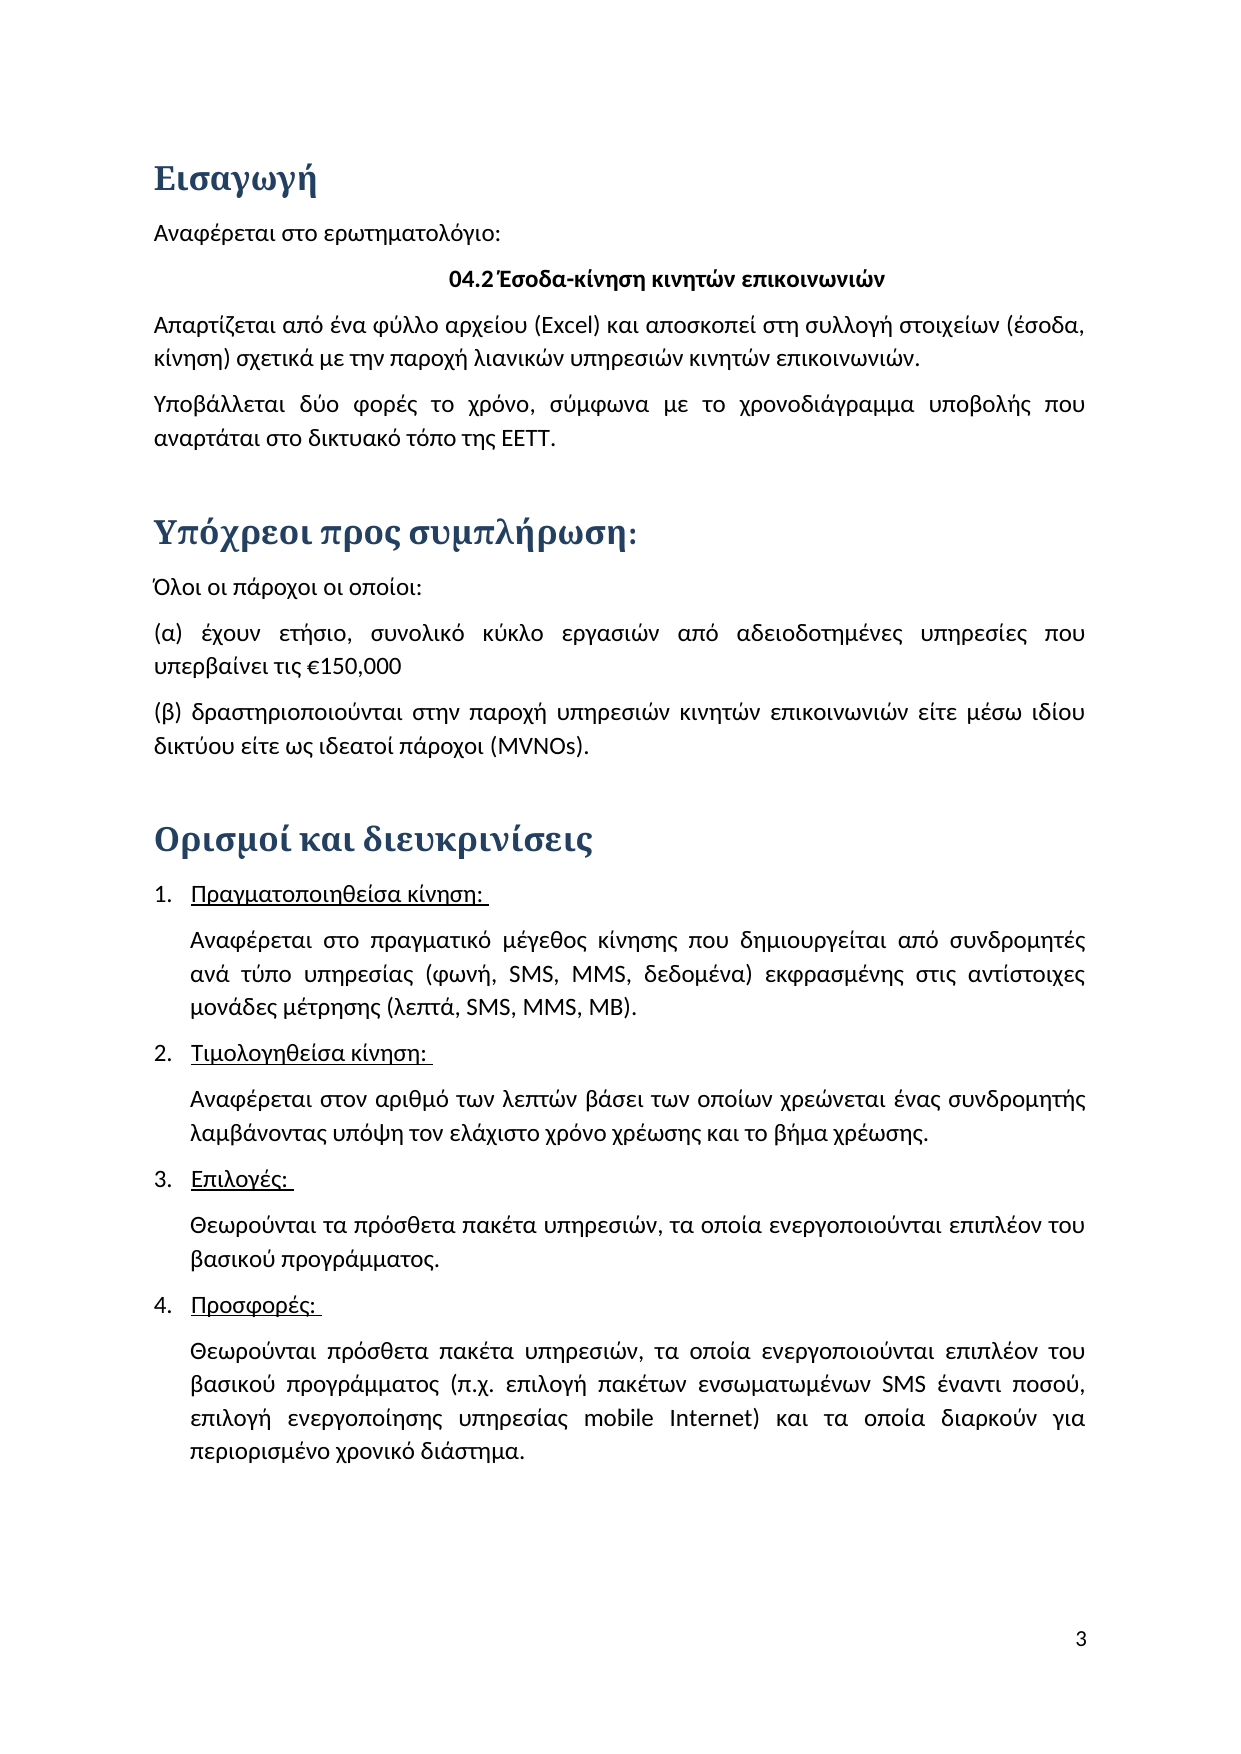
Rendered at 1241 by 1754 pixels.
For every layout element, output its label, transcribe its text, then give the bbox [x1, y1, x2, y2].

subtitle Υπόχρεοι προς συμπλήρωση: [153, 514, 1087, 552]
text Υποβάλλεται δύο φορές το χρόνο, σύμφωνα με το χρονοδιάγραμμα υποβολής που αναρτάται στο δικτυακό τόπο της ΕΕΤΤ. [153, 388, 1087, 452]
list Τιμολογηθείσα κίνηση: [153, 1038, 1087, 1068]
subtitle Εισαγωγή [153, 160, 1087, 198]
text Θεωρούνται τα πρόσθετα πακέτα υπηρεσιών, τα οποία ενεργοποιούνται επιπλέον του βασικού προγράμματος. [190, 1209, 1087, 1273]
list Προσφορές: [153, 1289, 1087, 1319]
text Όλοι οι πάροχοι οι οποίοι: [153, 571, 1087, 601]
text Απαρτίζεται από ένα φύλλο αρχείου (Εxcel) και αποσκοπεί στη συλλογή στοιχείων (έσοδα, κίνηση) σχετικά με την παροχή λιανικών υπηρεσιών κινητών επικοινωνιών. [153, 309, 1087, 373]
list Επιλογές: [153, 1163, 1087, 1194]
text Θεωρούνται πρόσθετα πακέτα υπηρεσιών, τα οποία ενεργοποιούνται επιπλέον του βασικού προγράμματος (π.χ. επιλογή πακέτων ενσωματωμένων SMS έναντι ποσού, επιλογή ενεργοποίησης υπηρεσίας mobile Internet) και τα οποία διαρκούν για περιορισμένο χρονικό διάστημα. [190, 1335, 1087, 1466]
text (α) έχουν ετήσιο, συνολικό κύκλο εργασιών από αδειοδοτημένες υπηρεσίες που υπερβαίνει τις €150,000 [153, 617, 1087, 681]
text Αναφέρεται στο ερωτηματολόγιο: [153, 217, 1087, 247]
text 04.2 Έσοδα-κίνηση κινητών επικοινωνιών [449, 263, 1087, 293]
text Αναφέρεται στο πραγματικό μέγεθος κίνησης που δημιουργείται από συνδρομητές ανά τύπο υπηρεσίας (φωνή, SMS, MMS, δεδομένα) εκφρασμένης στις αντίστοιχες μονάδες μέτρησης (λεπτά, SMS, MMS, MB). [190, 924, 1087, 1022]
list Πραγματοποιηθείσα κίνηση: [153, 878, 1087, 909]
text Αναφέρεται στον αριθμό των λεπτών βάσει των οποίων χρεώνεται ένας συνδρομητής λαμβάνοντας υπόψη τον ελάχιστο χρόνο χρέωσης και το βήμα χρέωσης. [190, 1084, 1087, 1148]
subtitle Ορισμοί και διευκρινίσεις [153, 822, 1087, 860]
text (β) δραστηριοποιούνται στην παροχή υπηρεσιών κινητών επικοινωνιών είτε μέσω ιδίου δικτύου είτε ως ιδεατοί πάροχοι (MVNOs). [153, 696, 1087, 760]
